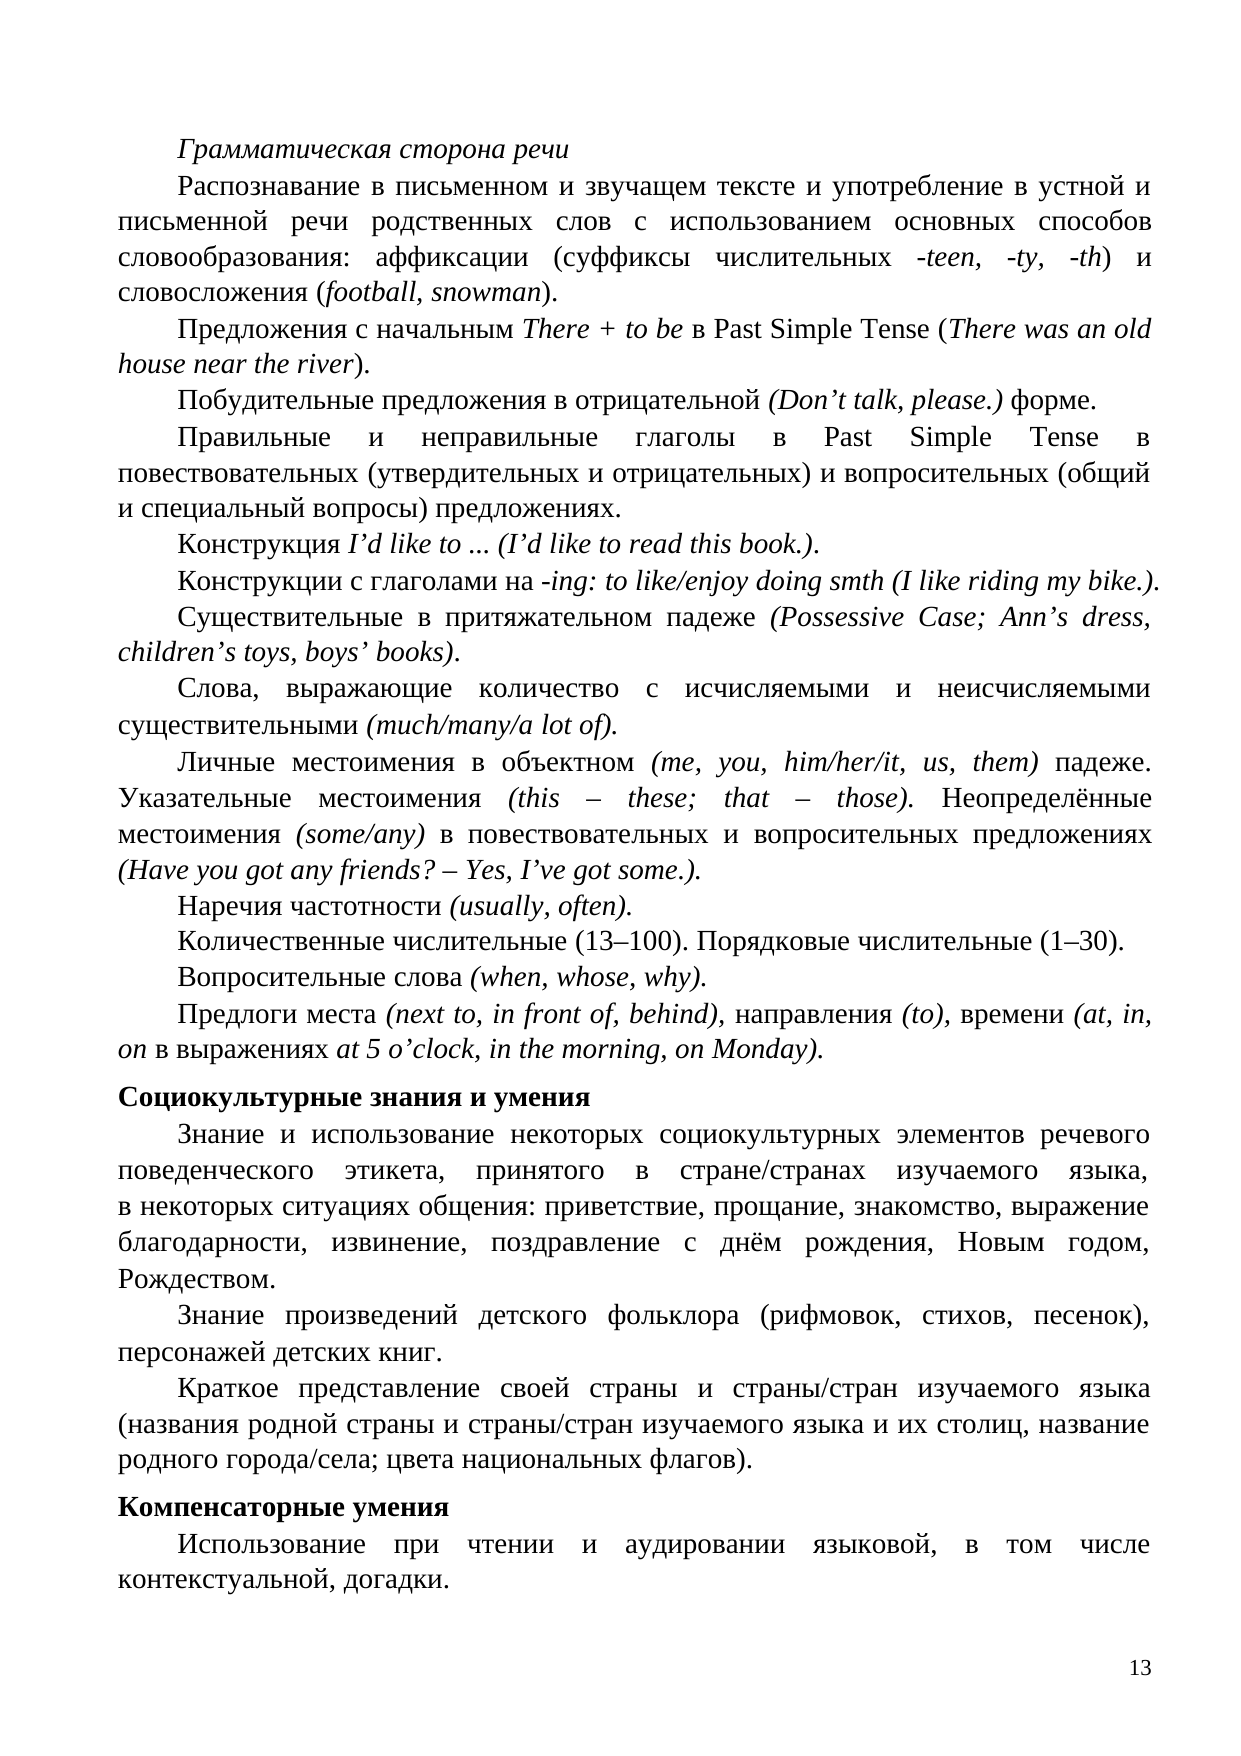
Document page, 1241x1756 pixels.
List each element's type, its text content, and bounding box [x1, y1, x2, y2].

text Побудительные предложения в отрицательной (Don’t talk, please.) форме. [177, 382, 1165, 416]
text Конструкции с глаголами на -ing: to like/enjoy doing smth (I like riding my bike.). [177, 563, 1165, 596]
text Предложения с начальным There + to be в Past Simple Tense (There was an old house near the river). [118, 311, 1152, 380]
subtitle Компенсаторные умения [118, 1489, 1165, 1523]
text Предлоги места (next to, in front of, behind), направления (to), времени (at, in, on в выражениях at 5 o’clock, in the morning, on Monday). [118, 996, 1152, 1065]
text Личные местоимения в объектном (me, you, him/her/it, us, them) падеже. Указательные местоимения (this – these; that – those). Неопределённые местоимения (some/any) в повествовательных и вопросительных предложениях (Have you got any friends? – Yes, I’ve got some.). [118, 744, 1152, 886]
text Знание произведений детского фольклора (рифмовок, стихов, песенок), персонажей детских книг. [118, 1297, 1149, 1367]
text Наречия частотности (usually, often). [177, 888, 1165, 922]
text Количественные числительные (13–100). Порядковые числительные (1–30). Вопросительные слова (when, whose, why). [177, 923, 1125, 993]
text Распознавание в письменном и звучащем тексте и употребление в устной и письменной речи родственных слов с использованием основных способов словообразования: аффиксации (суффиксы числительных -teen, -ty, -th) и словосложения (football, snowman). [118, 168, 1152, 308]
text Использование при чтении и аудировании языковой, в том числе контекстуальной, догадки. [118, 1526, 1151, 1595]
text Слова, выражающие количество с исчисляемыми и неисчисляемыми существительными (much/many/a lot of). [118, 670, 1151, 741]
text Существительные в притяжательном падеже (Possessive Case; Ann’s dress, children’s toys, boys’ books). [118, 599, 1151, 668]
text Конструкция I’d like to ... (I’d like to read this book.). [177, 526, 1165, 560]
text Правильные и неправильные глаголы в Past Simple Tense в повествовательных (утвердительных и отрицательных) и вопросительных (общий и специальный вопросы) предложениях. [118, 419, 1150, 524]
text Грамматическая сторона речи [177, 131, 1165, 164]
subtitle Социокультурные знания и умения [118, 1079, 1165, 1113]
text Краткое представление своей страны и страны/стран изучаемого языка (названия родной страны и страны/стран изучаемого языка и их столиц, название родного города/села; цвета национальных флагов). [118, 1371, 1150, 1475]
text Знание и использование некоторых социокультурных элементов речевого поведенческого этикета, принятого в стране/странах изучаемого языка, в некоторых ситуациях общения: приветствие, прощание, знакомство, выражение благодарности, извинение, поздравление с днём рождения, Новым годом, Рождеством. [118, 1116, 1150, 1294]
